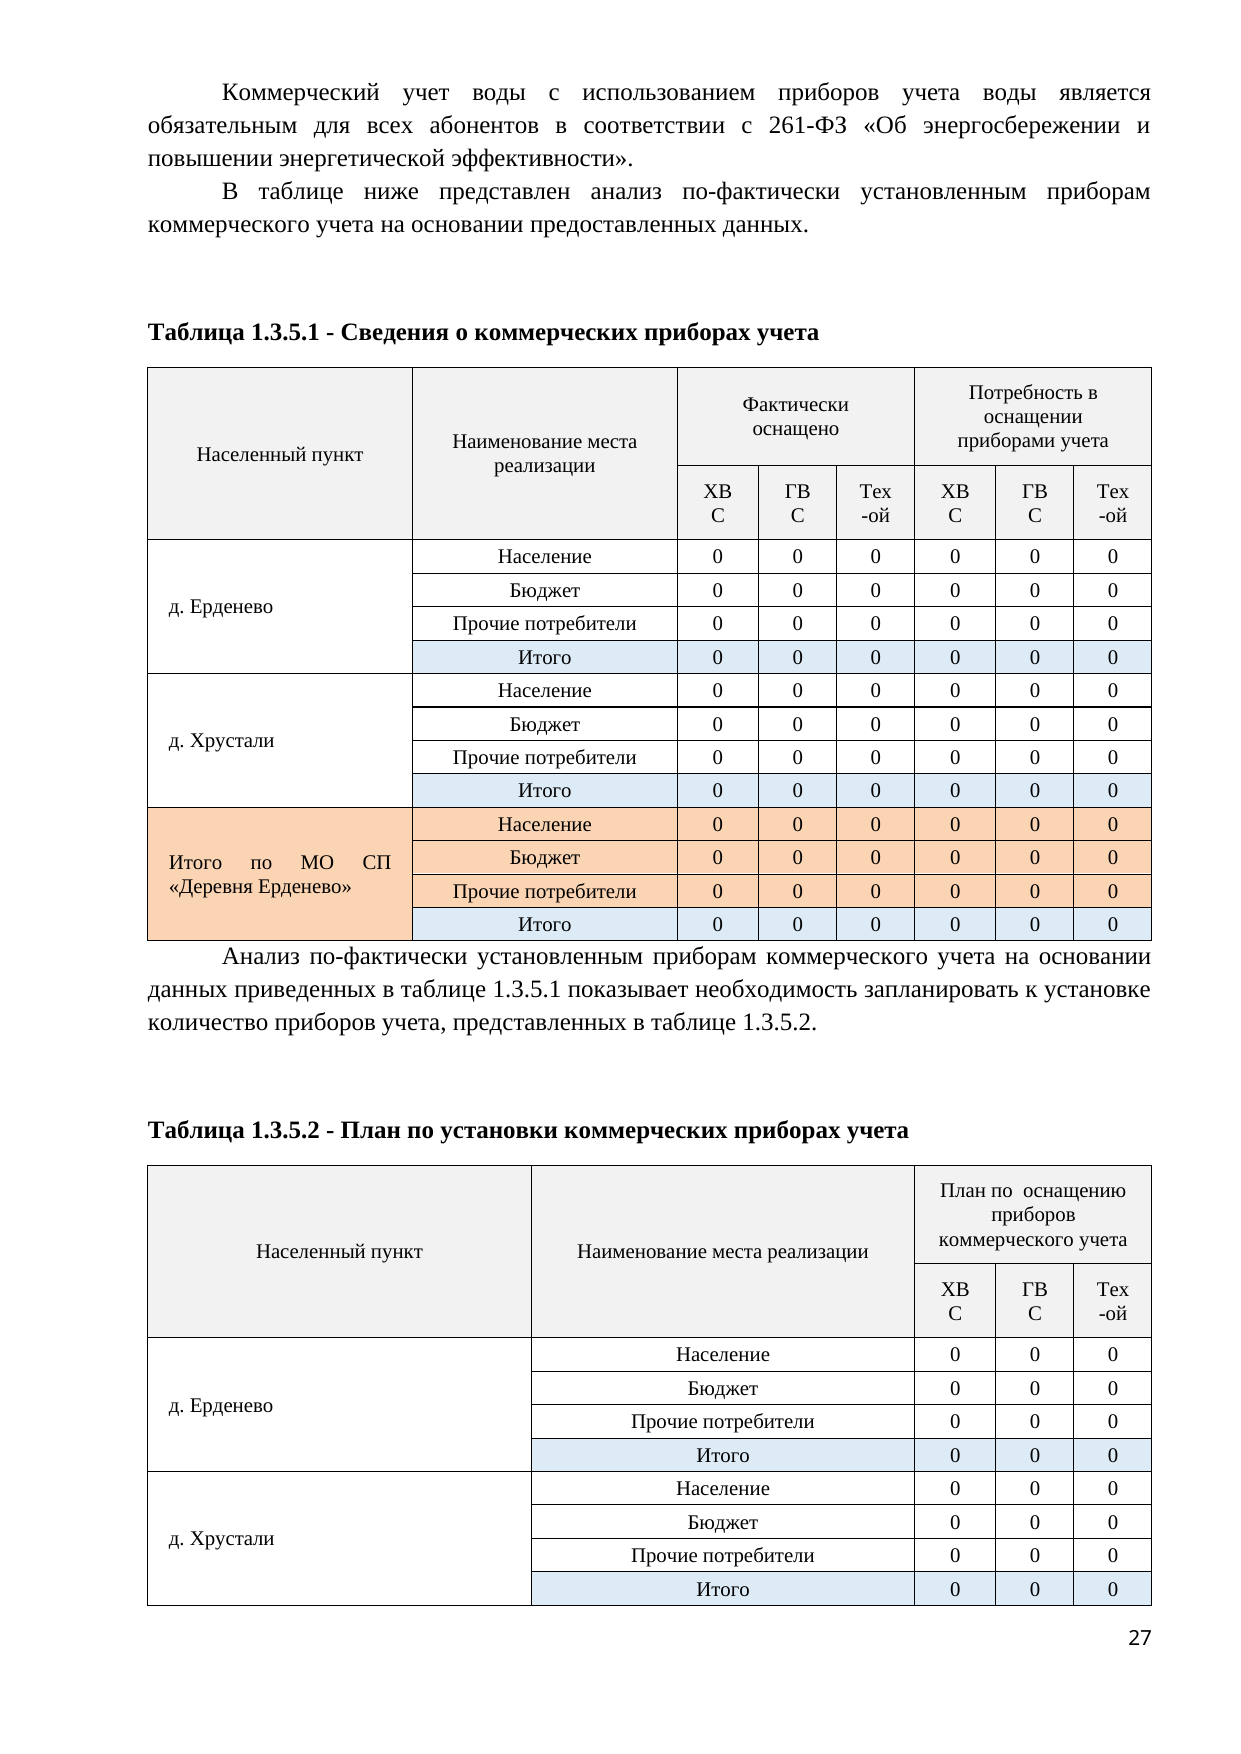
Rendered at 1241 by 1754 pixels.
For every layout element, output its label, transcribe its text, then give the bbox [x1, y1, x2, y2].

table_cell 0 [996, 574, 1073, 606]
table_cell 0 [915, 607, 995, 639]
table_cell 0 [678, 741, 758, 773]
table_cell 0 [915, 641, 995, 673]
table_cell 0 [759, 841, 836, 873]
table_cell 0 [1074, 708, 1151, 740]
table_cell 0 [915, 674, 995, 706]
table_cell 0 [759, 808, 836, 840]
table_cell 0 [759, 641, 836, 673]
table_cell ХВС [915, 1264, 995, 1337]
table_cell 0 [678, 908, 758, 940]
table_cell 0 [915, 741, 995, 773]
table_cell 0 [1074, 574, 1151, 606]
table_cell 0 [915, 1572, 995, 1605]
table_header План по оснащению приборов коммерческого учета [915, 1166, 1151, 1263]
table_cell 0 [996, 774, 1073, 807]
table_cell 0 [837, 841, 914, 873]
table_cell 0 [1074, 1439, 1151, 1471]
table_cell 0 [1074, 674, 1151, 706]
table_cell 0 [678, 875, 758, 907]
text Коммерческий учет воды с использованием приборов учета воды является обязательным для всех абонентов в соответствии с 261-ФЗ «Об энергосбережении и повышении энергетической эффективности». [148, 77, 1152, 172]
table_cell 0 [1074, 1405, 1151, 1437]
table_cell 0 [996, 607, 1073, 639]
table_cell Итого [413, 774, 677, 807]
table_cell Бюджет [413, 708, 677, 740]
table_cell Прочие потребители [532, 1539, 914, 1571]
table_cell 0 [1074, 1539, 1151, 1571]
table_cell Население [413, 674, 677, 706]
table_header Населенный пункт [148, 1166, 531, 1337]
table_cell 0 [759, 607, 836, 639]
table_cell 0 [759, 540, 836, 573]
table_cell 0 [678, 774, 758, 807]
table_cell 0 [759, 908, 836, 940]
table_cell 0 [1074, 641, 1151, 673]
table_cell 0 [1074, 841, 1151, 873]
table_cell 0 [759, 674, 836, 706]
table_cell 0 [915, 808, 995, 840]
table_cell 0 [1074, 607, 1151, 639]
table_cell 0 [996, 808, 1073, 840]
table_cell 0 [759, 574, 836, 606]
table_cell 0 [915, 1505, 995, 1538]
table_cell 0 [915, 574, 995, 606]
table_cell Итого по МО СП «Деревня Ерденево» [148, 808, 412, 940]
table_cell 0 [1074, 741, 1151, 773]
table_cell 0 [996, 1439, 1073, 1471]
table_cell 0 [996, 841, 1073, 873]
table_cell 0 [837, 540, 914, 573]
table_cell 0 [1074, 1572, 1151, 1605]
table_cell 0 [996, 1405, 1073, 1437]
table_cell Прочие потребители [413, 607, 677, 639]
table_cell 0 [915, 1472, 995, 1504]
table_cell ХВС [915, 466, 995, 539]
table_header Населенный пункт [148, 368, 412, 539]
table_cell 0 [1074, 774, 1151, 807]
table_cell Итого [532, 1439, 914, 1471]
table_cell 0 [915, 708, 995, 740]
table_cell д. Хрустали [148, 674, 412, 807]
table_cell Население [413, 540, 677, 573]
table_cell 0 [759, 741, 836, 773]
table_cell Население [532, 1338, 914, 1371]
table_cell 0 [837, 908, 914, 940]
text Анализ по-фактически установленным приборам коммерческого учета на основании данных приведенных в таблице 1.3.5.1 показывает необходимость запланировать к установке количество приборов учета, представленных в таблице 1.3.5.2. [148, 941, 1152, 1036]
table_cell 0 [1074, 540, 1151, 573]
table_cell 0 [837, 708, 914, 740]
table_cell 0 [678, 574, 758, 606]
table_cell ХВС [678, 466, 758, 539]
table_cell 0 [1074, 1472, 1151, 1504]
table_cell 0 [1074, 908, 1151, 940]
table_cell Итого [413, 908, 677, 940]
table_cell 0 [759, 708, 836, 740]
table_cell д. Ерденево [148, 1338, 531, 1471]
table_header Наименование места реализации [532, 1166, 914, 1337]
table_cell Тех-ой [1074, 1264, 1151, 1337]
table_cell 0 [996, 1472, 1073, 1504]
text Таблица 1.3.5.1 - Сведения о коммерческих приборах учета [148, 317, 1152, 346]
table_cell Тех-ой [837, 466, 914, 539]
table_cell 0 [1074, 875, 1151, 907]
table_cell 0 [678, 674, 758, 706]
table_cell д. Хрустали [148, 1472, 531, 1605]
table_cell 0 [678, 607, 758, 639]
table_cell 0 [996, 908, 1073, 940]
table_cell 0 [996, 641, 1073, 673]
table_cell 0 [915, 841, 995, 873]
table_cell д. Ерденево [148, 540, 412, 673]
table_cell 0 [915, 1372, 995, 1404]
table_cell 0 [837, 641, 914, 673]
table_header Потребность в оснащении приборами учета [915, 368, 1151, 465]
table_cell Население [413, 808, 677, 840]
text В таблице ниже представлен анализ по-фактически установленным приборам коммерческого учета на основании предоставленных данных. [148, 176, 1152, 238]
table_cell Бюджет [413, 841, 677, 873]
table_cell 0 [915, 1539, 995, 1571]
table_cell 0 [915, 540, 995, 573]
table_cell 0 [837, 774, 914, 807]
table_cell 0 [678, 540, 758, 573]
table_cell 0 [837, 574, 914, 606]
table_cell 0 [996, 674, 1073, 706]
table_cell 0 [1074, 1372, 1151, 1404]
table_header Фактически оснащено [678, 368, 914, 465]
table_cell 0 [837, 674, 914, 706]
text Таблица 1.3.5.2 - План по установки коммерческих приборах учета [148, 1115, 1152, 1144]
table_cell 0 [837, 808, 914, 840]
table_cell 0 [1074, 1505, 1151, 1538]
table_cell 0 [915, 774, 995, 807]
table_cell 0 [996, 1572, 1073, 1605]
table_cell 0 [1074, 808, 1151, 840]
table_cell ГВС [996, 466, 1073, 539]
table_header Наименование места реализации [413, 368, 677, 539]
table_cell 0 [996, 1505, 1073, 1538]
table_cell Население [532, 1472, 914, 1504]
table_cell Бюджет [532, 1505, 914, 1538]
table_cell 0 [1074, 1338, 1151, 1371]
table_cell 0 [678, 841, 758, 873]
table_cell 0 [915, 908, 995, 940]
table_cell 0 [837, 741, 914, 773]
table_cell ГВС [996, 1264, 1073, 1337]
table_cell 0 [837, 607, 914, 639]
table_cell Итого [532, 1572, 914, 1605]
table_cell 0 [759, 774, 836, 807]
table_cell 0 [996, 741, 1073, 773]
table_cell 0 [996, 1372, 1073, 1404]
table_cell 0 [996, 540, 1073, 573]
table_cell Бюджет [413, 574, 677, 606]
table_cell Прочие потребители [413, 741, 677, 773]
table_cell 0 [996, 1338, 1073, 1371]
table_cell 0 [678, 808, 758, 840]
table_cell Бюджет [532, 1372, 914, 1404]
table_cell 0 [915, 875, 995, 907]
table_cell 0 [915, 1338, 995, 1371]
table_cell 0 [915, 1405, 995, 1437]
table_cell 0 [996, 708, 1073, 740]
table_cell Прочие потребители [413, 875, 677, 907]
table_cell Тех-ой [1074, 466, 1151, 539]
table_cell 0 [915, 1439, 995, 1471]
table_cell Итого [413, 641, 677, 673]
table_cell 0 [996, 1539, 1073, 1571]
table_cell 0 [837, 875, 914, 907]
table_cell 0 [996, 875, 1073, 907]
table_cell 0 [678, 641, 758, 673]
table_cell 0 [759, 875, 836, 907]
table_cell Прочие потребители [532, 1405, 914, 1437]
table_cell ГВС [759, 466, 836, 539]
table_cell 0 [678, 708, 758, 740]
